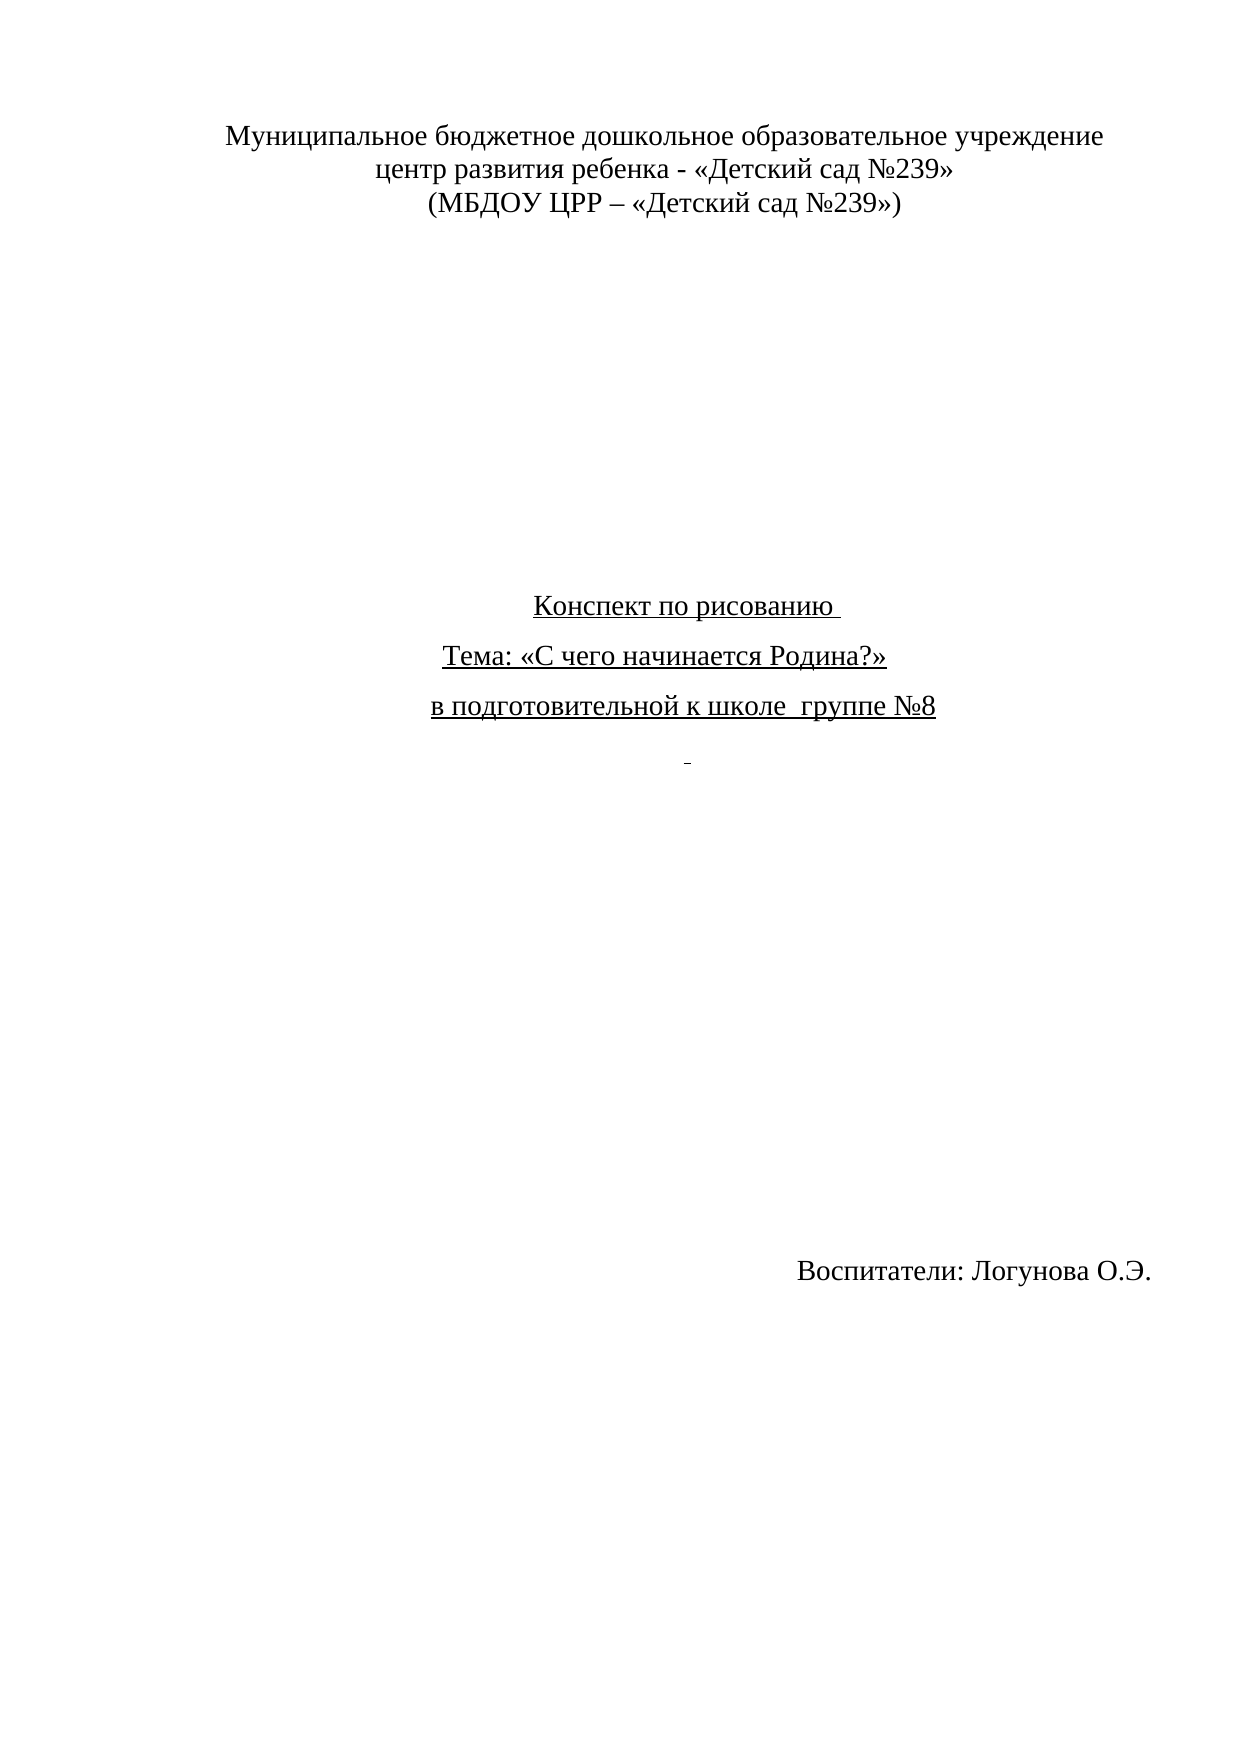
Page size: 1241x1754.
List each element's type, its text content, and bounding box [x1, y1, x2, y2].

text Муниципальное бюджетное дошкольное образовательное учреждение [177, 118, 1152, 152]
text (МБДОУ ЦРР – «Детский сад №239») [177, 185, 1152, 219]
text Воспитатели: Логунова О.Э. [177, 1253, 1152, 1287]
text центр развития ребенка - «Детский сад №239» [177, 152, 1152, 185]
text в подготовительной к школе группе №8 [177, 688, 1152, 722]
text Тема: «С чего начинается Родина?» [177, 638, 1152, 672]
text Конспект по рисованию [177, 588, 1152, 621]
